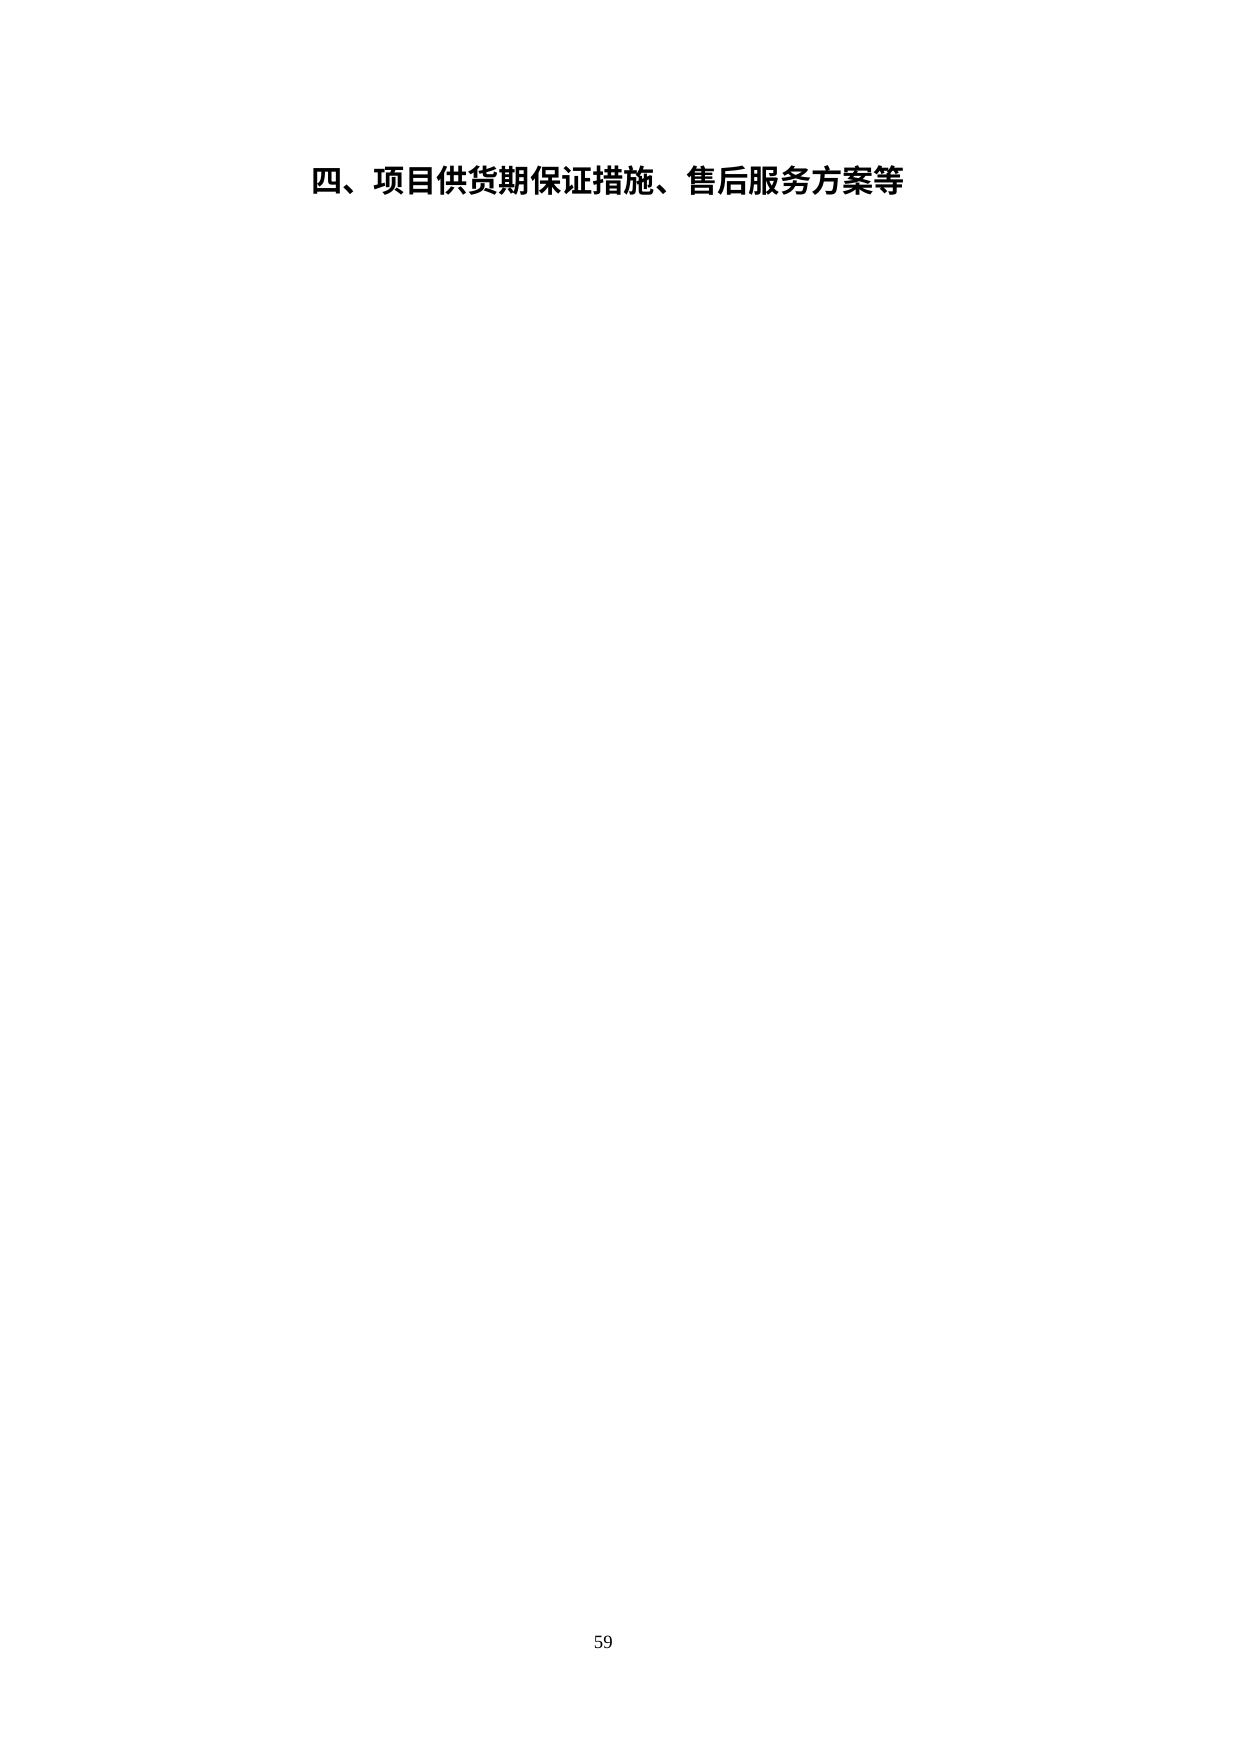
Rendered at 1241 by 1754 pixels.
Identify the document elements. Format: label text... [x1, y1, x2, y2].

text 四、项目供货期保证措施、售后服务方案等 [95, 139, 1121, 218]
